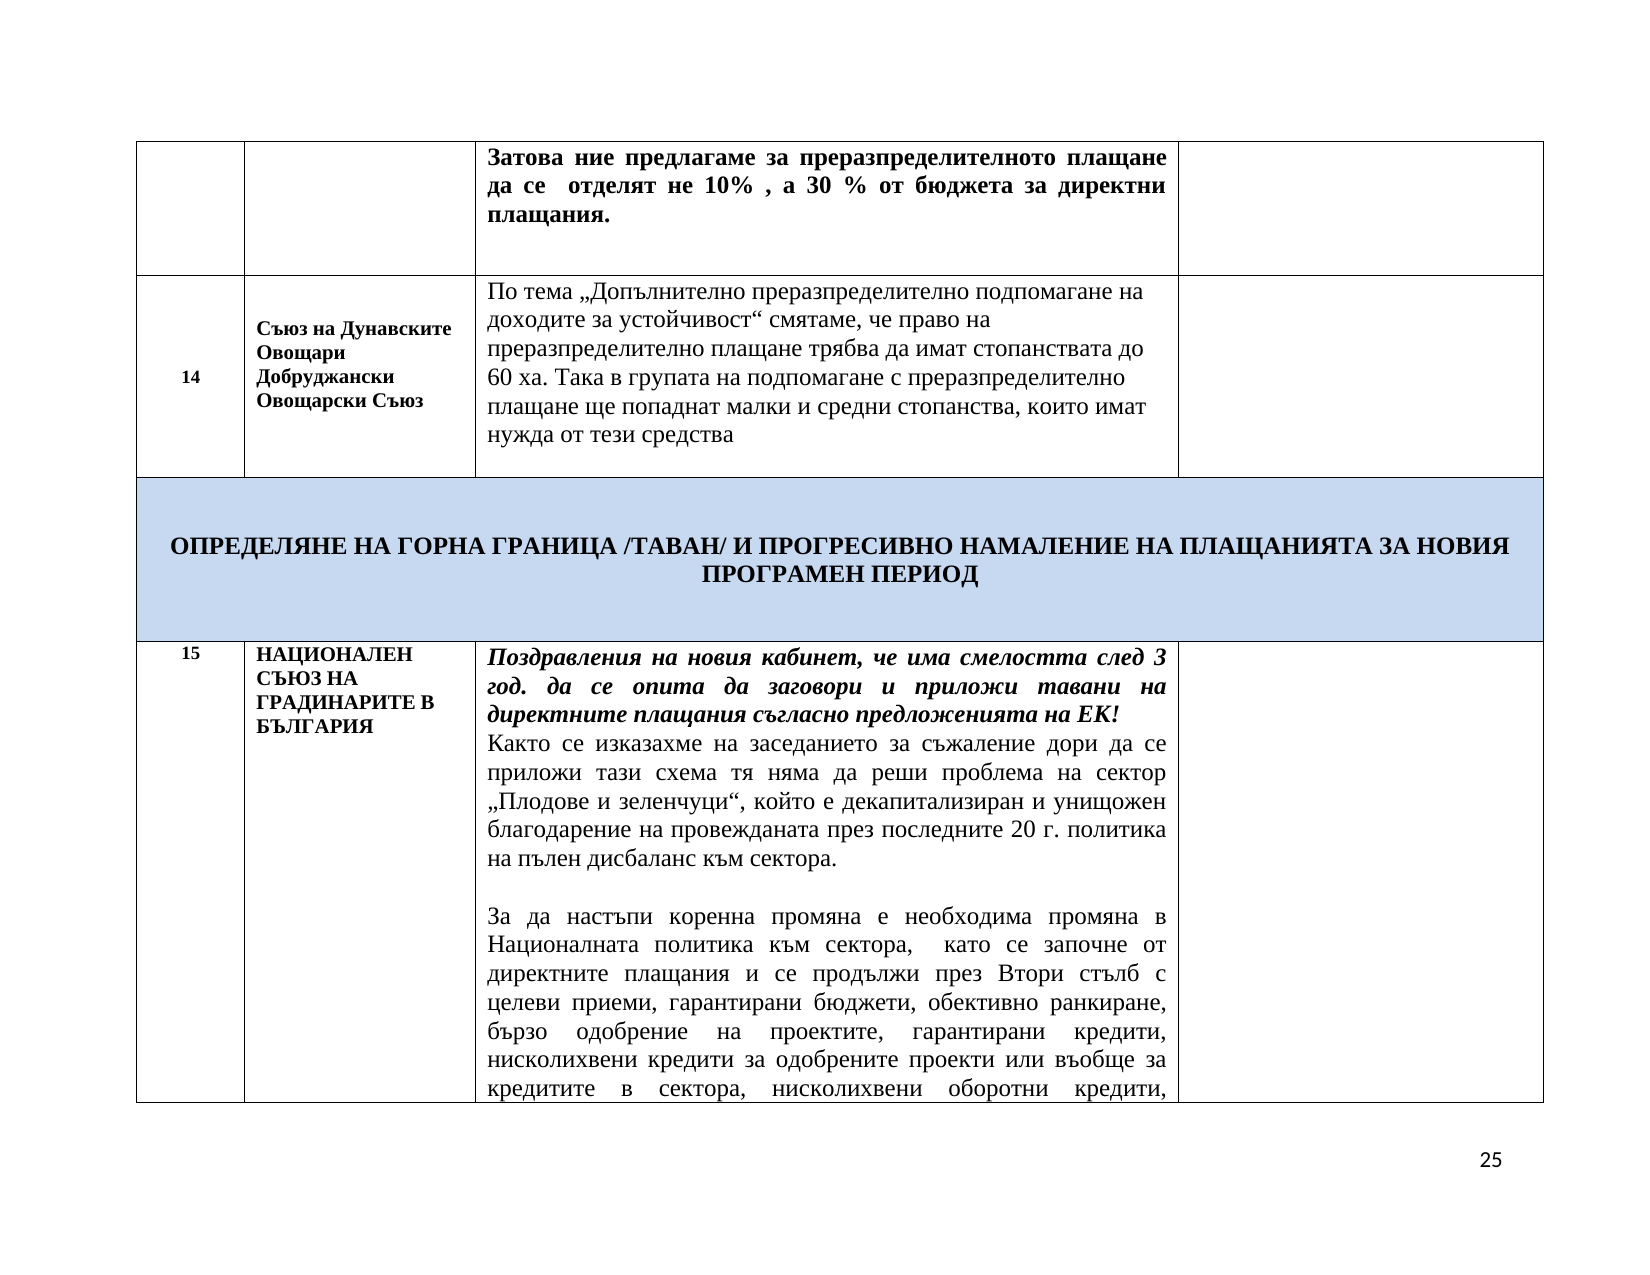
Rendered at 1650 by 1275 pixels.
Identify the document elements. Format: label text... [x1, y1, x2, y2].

table_cell Съюз на Дунавските Овощари Добруджански Овощарски Съюз [245, 276, 475, 477]
table_cell 13 [137, 142, 244, 275]
table_cell 15 [137, 642, 244, 1102]
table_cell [245, 142, 475, 275]
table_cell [476, 642, 1178, 1102]
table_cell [245, 642, 475, 1102]
table_cell 14 [137, 276, 244, 477]
table_cell [1179, 642, 1543, 1102]
table_cell [1179, 142, 1543, 275]
table_cell [1179, 276, 1543, 477]
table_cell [476, 142, 1178, 275]
table_cell По тема „Допълнително преразпределително подпомагане на доходите за устойчивост“ смятаме, че право на преразпределително плащане трябва да имат стопанствата до 60 ха. Така в групата на подпомагане с преразпределително плащане ще попаднат малки и средни стопанства, които имат нужда от тези средства [476, 276, 1178, 477]
table_cell ОПРЕДЕЛЯНЕ НА ГОРНА ГРАНИЦА /ТАВАН/ И ПРОГРЕСИВНО НАМАЛЕНИЕ НА ПЛАЩАНИЯТА ЗА НОВИЯ ПРОГРАМЕН ПЕРИОД [137, 478, 1543, 641]
